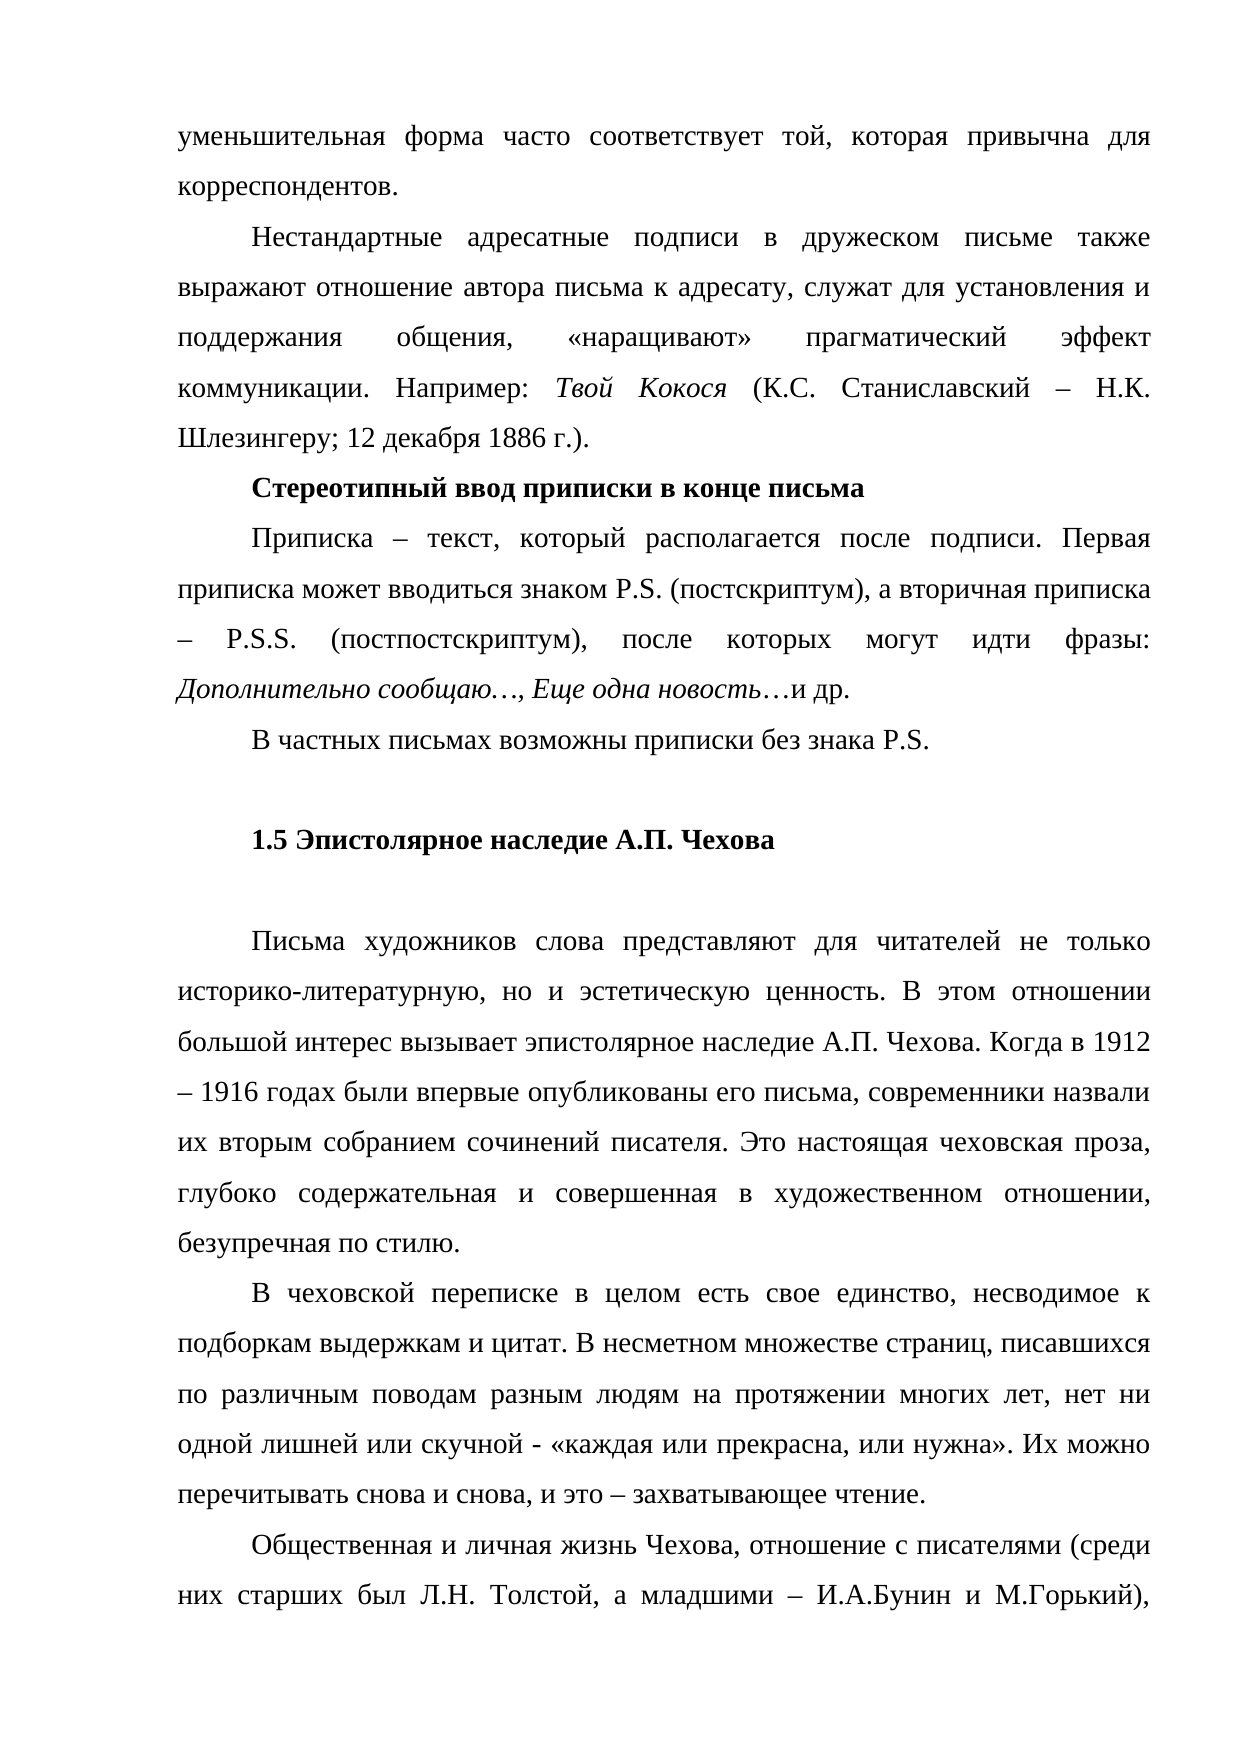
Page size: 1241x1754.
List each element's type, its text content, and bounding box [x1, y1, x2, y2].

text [177, 118, 1152, 202]
text Письма художников слова представляют для читателей не только историко-литературную, но и эстетическую ценность. В этом отношении большой интерес вызывает эпистолярное наследие А.П. Чехова. Когда в 1912 – 1916 годах были впервые опубликованы его письма, современники назвали их вторым собранием сочинений писателя. Это настоящая чеховская проза, глубоко содержательная и совершенная в художественном отношении, безупречная по стилю. [177, 923, 1152, 1258]
text 1.5 Эпистолярное наследие А.П. Чехова [177, 822, 1152, 856]
text Приписка – текст, который располагается после подписи. Первая приписка может вводиться знаком P.S. (постскриптум), а вторичная приписка – P.S.S. (постпостскриптум), после которых могут идти фразы: Дополнительно сообщаю…, Еще одна новость…и др. [177, 521, 1152, 705]
text Нестандартные адресатные подписи в дружеском письме также выражают отношение автора письма к адресату, служат для установления и поддержания общения, «наращивают» прагматический эффект коммуникации. Например: Твой Кокося (К.С. Станиславский – Н.К. Шлезингеру; 12 декабря .). [177, 219, 1152, 453]
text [177, 1527, 1152, 1611]
text В частных письмах возможны приписки без знака P.S. [177, 722, 1152, 755]
text В чеховской переписке в целом есть свое единство, несводимое к подборкам выдержкам и цитат. В несметном множестве страниц, писавшихся по различным поводам разным людям на протяжении многих лет, нет ни одной лишней или скучной - «каждая или прекрасна, или нужна». Их можно перечитывать снова и снова, и это – захватывающее чтение. [177, 1275, 1152, 1510]
text Стереотипный ввод приписки в конце письма [177, 470, 1152, 504]
